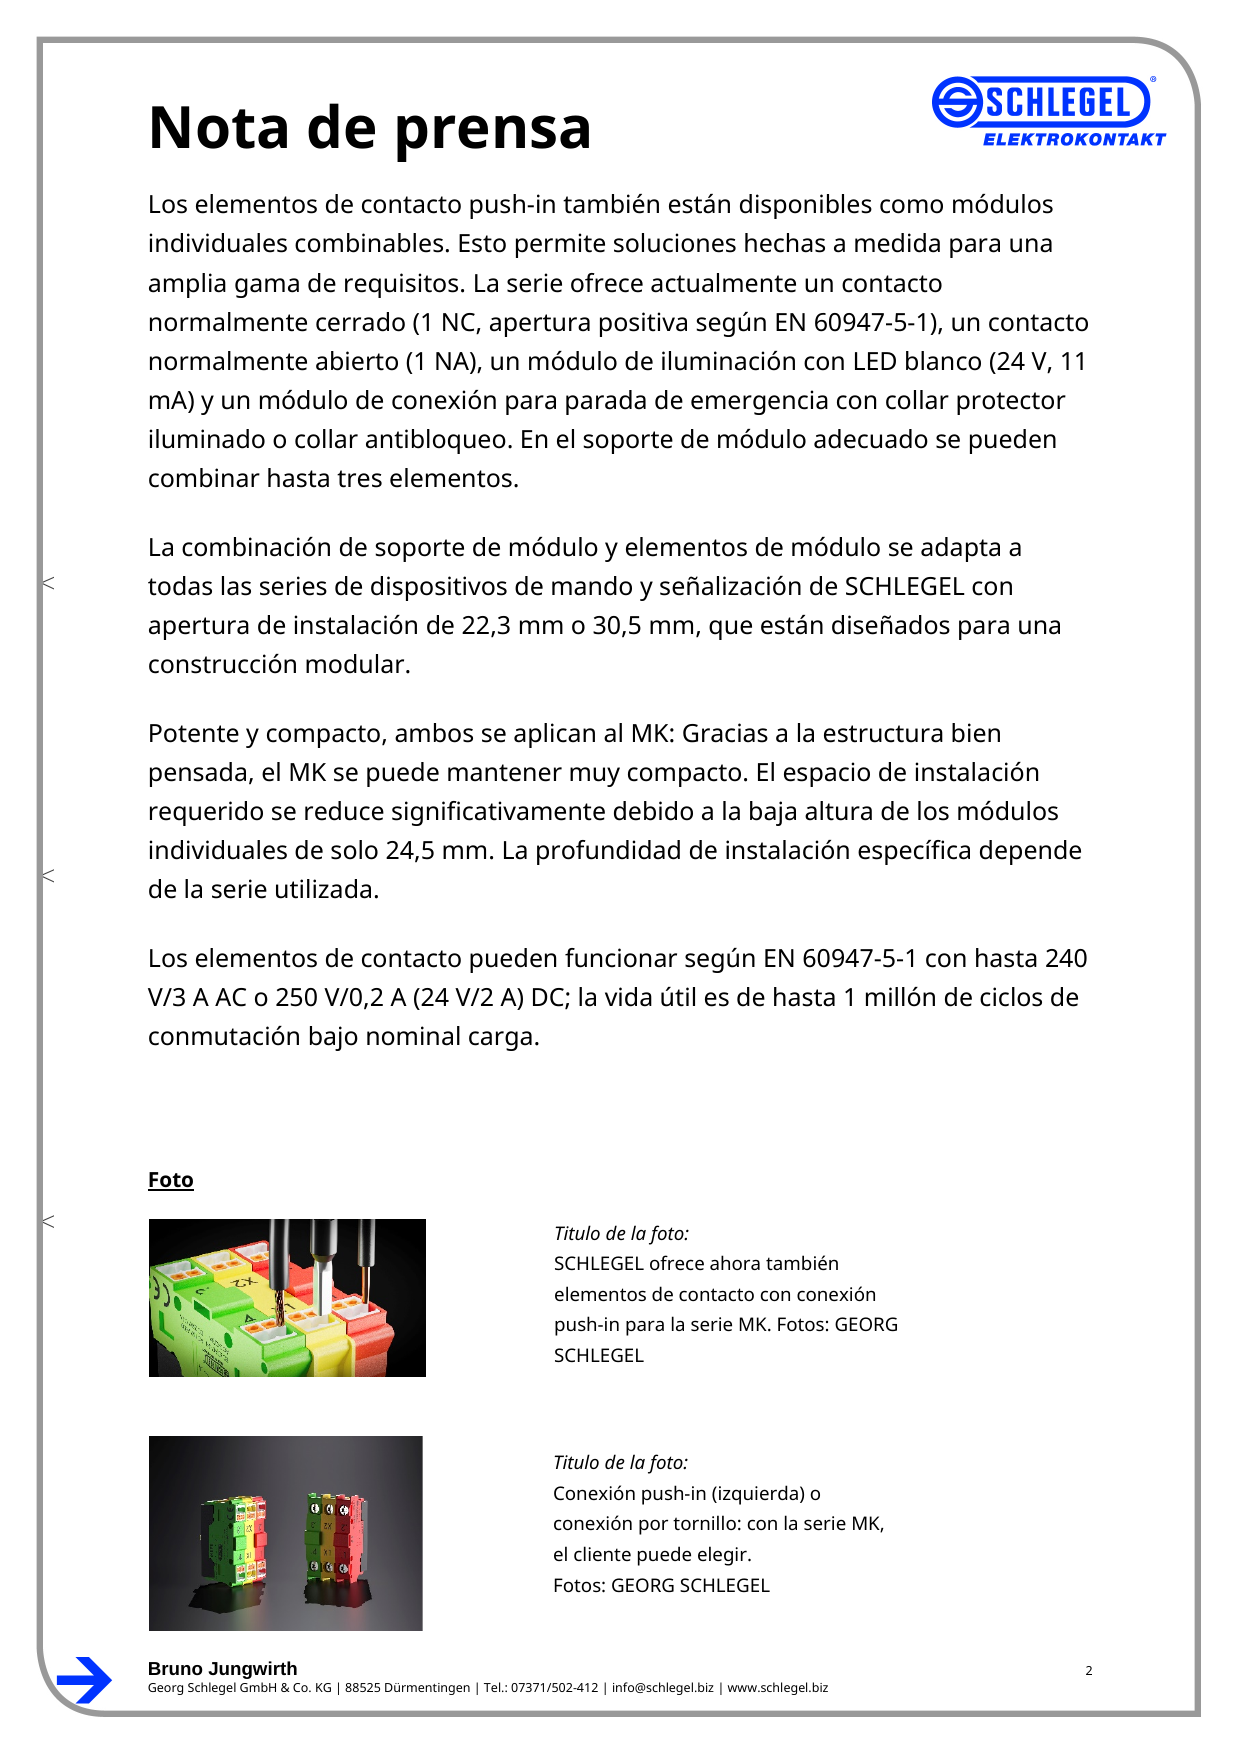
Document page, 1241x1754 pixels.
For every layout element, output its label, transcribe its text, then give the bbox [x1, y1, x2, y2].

text La combinación de soporte de módulo y elementos de módulo se adapta a todas las series de dispositivos de mando y señalización de SCHLEGEL con apertura de instalación de 22,3 mm o 30,5 mm, que están diseñados para una construcción modular. [148, 529, 1093, 681]
text Potente y compacto, ambos se aplican al MK: Gracias a la estructura bien pensada, el MK se puede mantener muy compacto. El espacio de instalación requerido se reduce significativamente debido a la baja altura de los módulos individuales de solo 24,5 mm. La profundidad de instalación específica depende de la serie utilizada. [148, 715, 1093, 906]
text Los elementos de contacto pueden funcionar según EN 60947-5-1 con hasta 240 V/3 A AC o 250 V/0,2 A (24 V/2 A) DC; la vida útil es de hasta 1 millón de ciclos de conmutación bajo nominal carga. [148, 940, 1093, 1053]
text Foto [148, 1165, 1093, 1194]
picture [0, 0, 1239, 1753]
text Los elementos de contacto push-in también están disponibles como módulos individuales combinables. Esto permite soluciones hechas a medida para una amplia gama de requisitos. La serie ofrece actualmente un contacto normalmente cerrado (1 NC, apertura positiva según EN 60947-5-1), un contacto normalmente abierto (1 NA), un módulo de iluminación con LED blanco (24 V, 11 mA) y un módulo de conexión para parada de emergencia con collar protector iluminado o collar antibloqueo. En el soporte de módulo adecuado se pueden combinar hasta tres elementos. [148, 187, 1093, 495]
